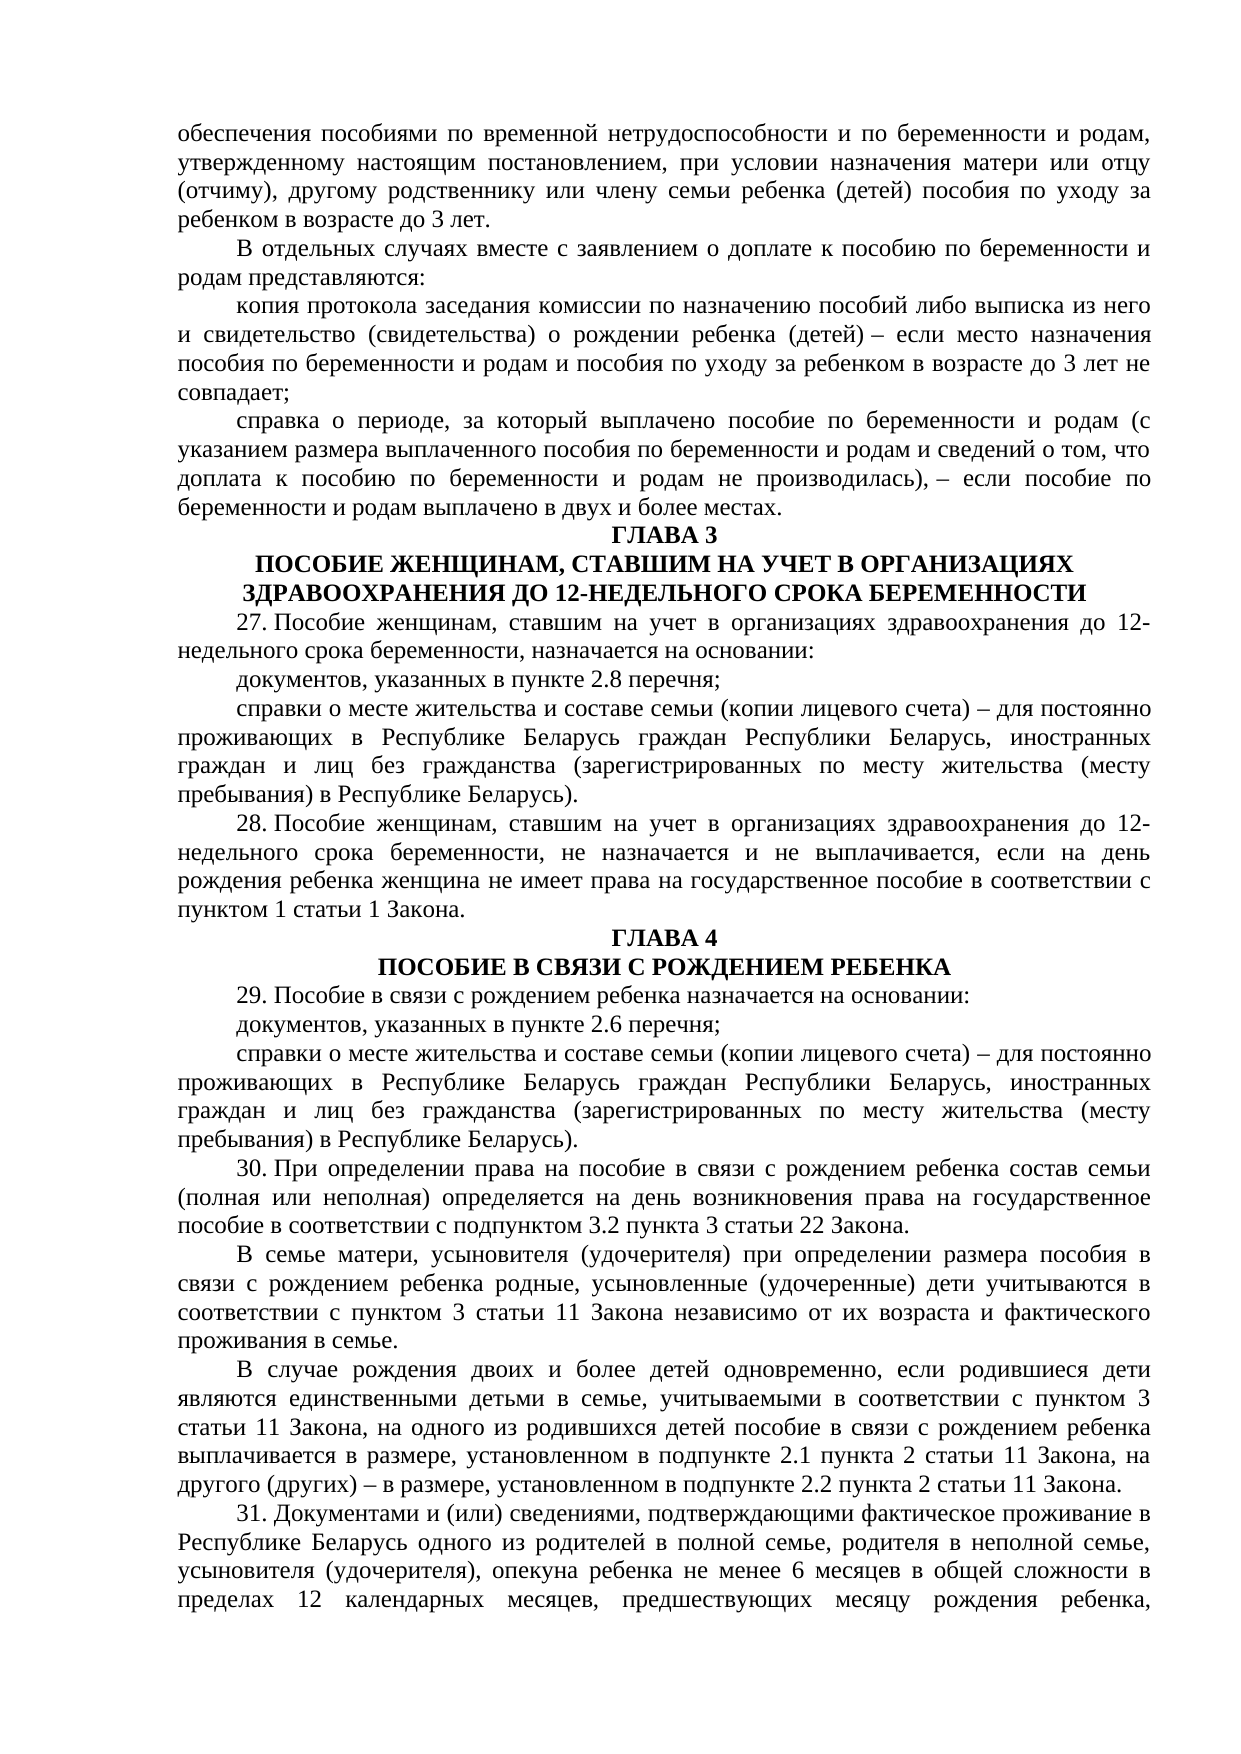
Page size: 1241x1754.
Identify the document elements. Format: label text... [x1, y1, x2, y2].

text копия протокола заседания комиссии по назначению пособий либо выписка из него и свидетельство (свидетельства) о рождении ребенка (детей) – если место назначения пособия по беременности и родам и пособия по уходу за ребенком в возрасте до 3 лет не совпадает; [177, 291, 1152, 406]
text ГЛАВА 3 ПОСОБИЕ ЖЕНЩИНАМ, СТАВШИМ НА УЧЕТ В ОРГАНИЗАЦИЯХ ЗДРАВООХРАНЕНИЯ ДО 12-НЕДЕЛЬНОГО СРОКА БЕРЕМЕННОСТИ [177, 521, 1152, 607]
text справка о периоде, за который выплачено пособие по беременности и родам (с указанием размера выплаченного пособия по беременности и родам и сведений о том, что доплата к пособию по беременности и родам не производилась), – если пособие по беременности и родам выплачено в двух и более местах. [177, 406, 1152, 521]
text В семье матери, усыновителя (удочерителя) при определении размера пособия в связи с рождением ребенка родные, усыновленные (удочеренные) дети учитываются в соответствии с пунктом 3 статьи 11 Закона независимо от их возраста и фактического проживания в семье. [177, 1239, 1152, 1354]
text В случае рождения двоих и более детей одновременно, если родившиеся дети являются единственными детьми в семье, учитываемыми в соответствии с пунктом 3 статьи 11 Закона, на одного из родившихся детей пособие в связи с рождением ребенка выплачивается в размере, установленном в подпункте 2.1 пункта 2 статьи 11 Закона, на другого (других) – в размере, установленном в подпункте 2.2 пункта 2 статьи 11 Закона. [177, 1354, 1152, 1498]
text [177, 1498, 1152, 1613]
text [177, 118, 1152, 233]
text ГЛАВА 4 ПОСОБИЕ В СВЯЗИ С РОЖДЕНИЕМ РЕБЕНКА [177, 923, 1152, 981]
text документов, указанных в пункте 2.6 перечня; [177, 1009, 1152, 1038]
text В отдельных случаях вместе с заявлением о доплате к пособию по беременности и родам представляются: [177, 233, 1152, 291]
text документов, указанных в пункте 2.8 перечня; [177, 664, 1152, 693]
text справки о месте жительства и составе семьи (копии лицевого счета) – для постоянно проживающих в Республике Беларусь граждан Республики Беларусь, иностранных граждан и лиц без гражданства (зарегистрированных по месту жительства (месту пребывания) в Республике Беларусь). [177, 1038, 1152, 1153]
text 30. При определении права на пособие в связи с рождением ребенка состав семьи (полная или неполная) определяется на день возникновения права на государственное пособие в соответствии с подпунктом 3.2 пункта 3 статьи 22 Закона. [177, 1153, 1152, 1239]
text 28. Пособие женщинам, ставшим на учет в организациях здравоохранения до 12-недельного срока беременности, не назначается и не выплачивается, если на день рождения ребенка женщина не имеет права на государственное пособие в соответствии с пунктом 1 статьи 1 Закона. [177, 808, 1152, 923]
text справки о месте жительства и составе семьи (копии лицевого счета) – для постоянно проживающих в Республике Беларусь граждан Республики Беларусь, иностранных граждан и лиц без гражданства (зарегистрированных по месту жительства (месту пребывания) в Республике Беларусь). [177, 693, 1152, 808]
text 27. Пособие женщинам, ставшим на учет в организациях здравоохранения до 12-недельного срока беременности, назначается на основании: [177, 607, 1152, 664]
text 29. Пособие в связи с рождением ребенка назначается на основании: [177, 981, 1152, 1009]
